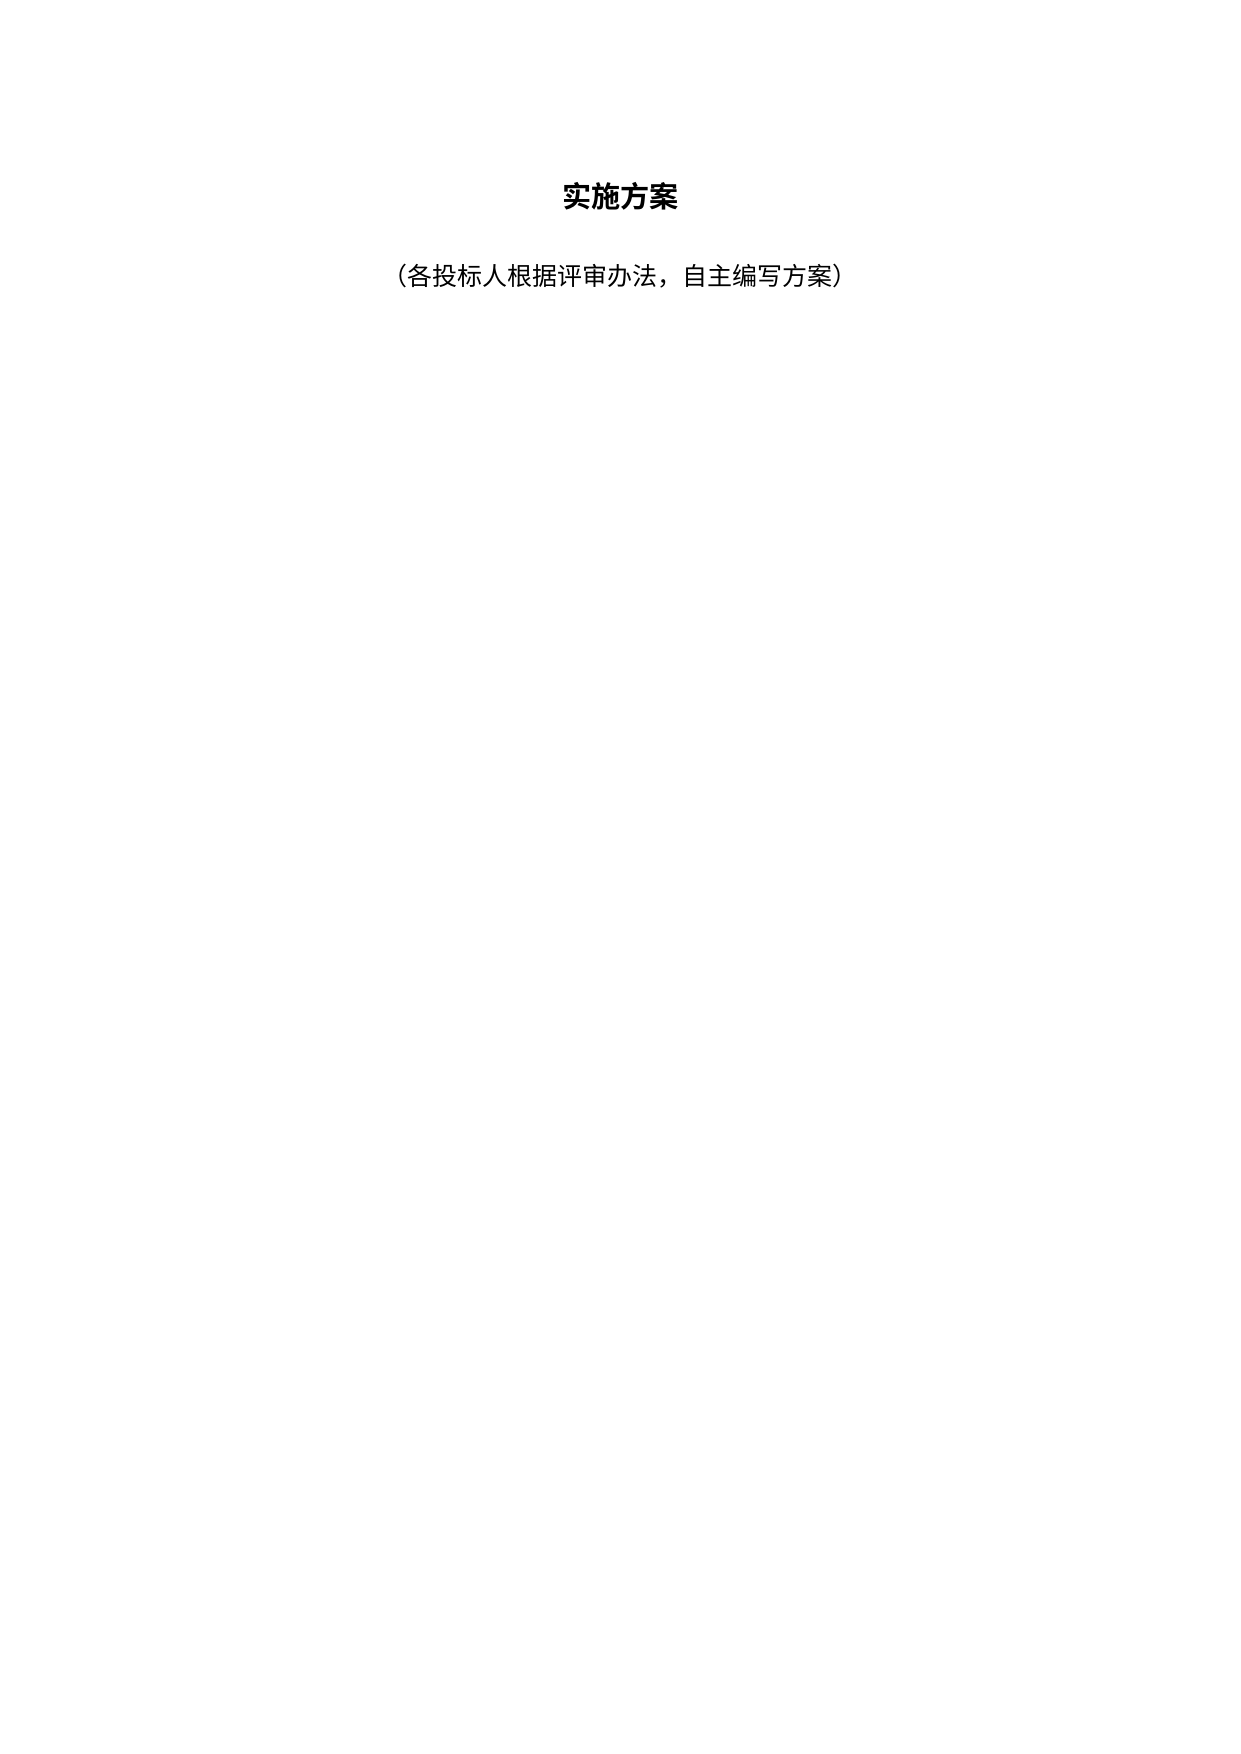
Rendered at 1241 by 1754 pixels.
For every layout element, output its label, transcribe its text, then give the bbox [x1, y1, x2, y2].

text 实施方案 [187, 162, 1053, 227]
text （各投标人根据评审办法，自主编写方案） [187, 242, 1053, 307]
